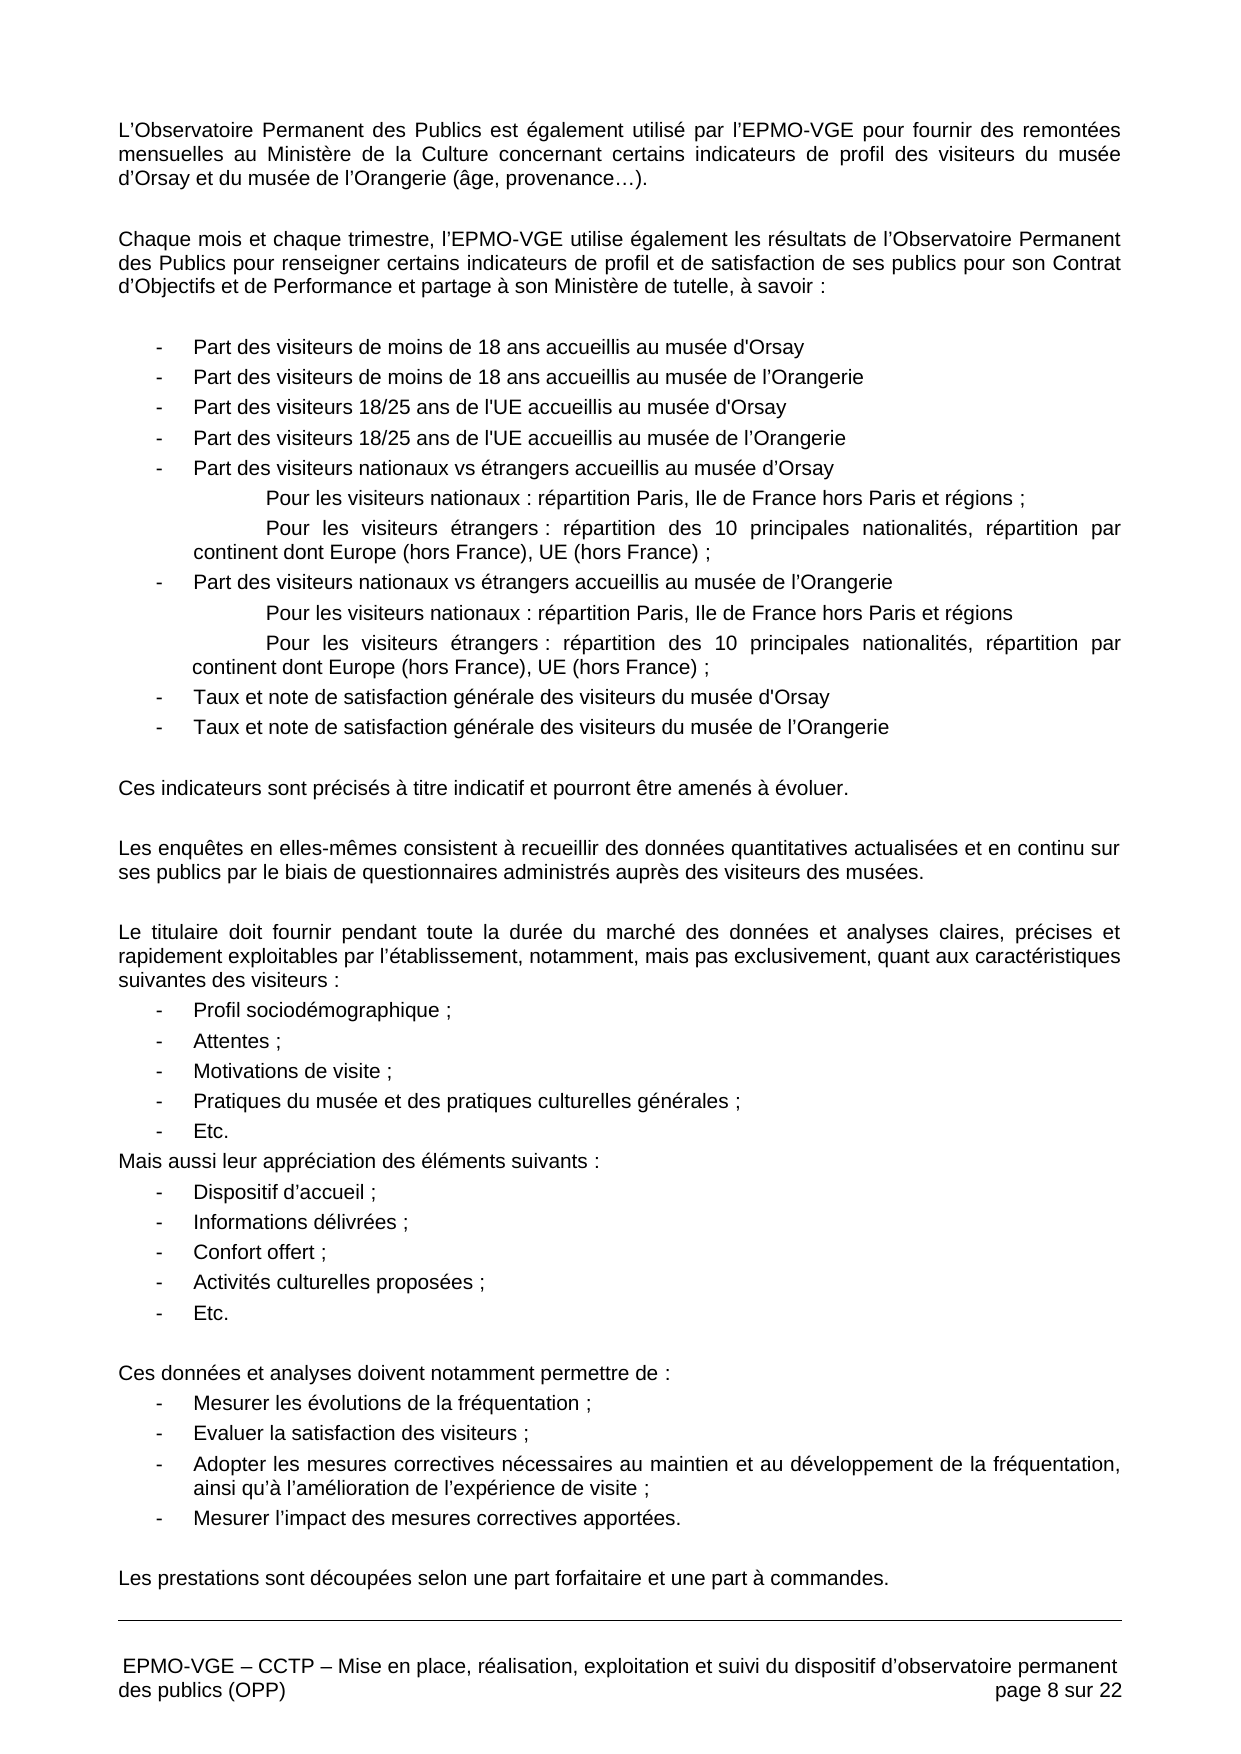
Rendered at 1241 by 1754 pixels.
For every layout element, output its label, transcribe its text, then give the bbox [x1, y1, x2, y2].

text Chaque mois et chaque trimestre, l’EPMO-VGE utilise également les résultats de l’Observatoire Permanent des Publics pour renseigner certains indicateurs de profil et de satisfaction de ses publics pour son Contrat d’Objectifs et de Performance et partage à son Ministère de tutelle, à savoir : [118, 226, 1122, 298]
text Les enquêtes en elles-mêmes consistent à recueillir des données quantitatives actualisées et en continu sur ses publics par le biais de questionnaires administrés auprès des visiteurs des musées. [118, 836, 1122, 884]
list Etc. [156, 1300, 1122, 1324]
text Les prestations sont découpées selon une part forfaitaire et une part à commandes. [118, 1566, 1122, 1590]
list Pour les visiteurs étrangers : répartition des 10 principales nationalités, répartition par continent dont Europe (hors France), UE (hors France) ; [193, 516, 1122, 564]
list Confort offert ; [156, 1240, 1122, 1264]
text Ces données et analyses doivent notamment permettre de : [118, 1361, 1122, 1385]
text Mais aussi leur appréciation des éléments suivants : [118, 1149, 1122, 1173]
list Part des visiteurs nationaux vs étrangers accueillis au musée de l’Orangerie [156, 570, 1122, 594]
list Part des visiteurs 18/25 ans de l'UE accueillis au musée de l’Orangerie [156, 425, 1122, 449]
list Attentes ; [156, 1028, 1122, 1052]
text Pour les visiteurs nationaux : répartition Paris, Ile de France hors Paris et régions [192, 600, 1122, 624]
list Motivations de visite ; [156, 1059, 1122, 1083]
list Evaluer la satisfaction des visiteurs ; [156, 1421, 1122, 1445]
list Activités culturelles proposées ; [156, 1270, 1122, 1294]
text Le titulaire doit fournir pendant toute la durée du marché des données et analyses claires, précises et rapidement exploitables par l’établissement, notamment, mais pas exclusivement, quant aux caractéristiques suivantes des visiteurs : [118, 920, 1122, 992]
list Profil sociodémographique ; [156, 998, 1122, 1022]
list Mesurer les évolutions de la fréquentation ; [156, 1391, 1122, 1415]
list Part des visiteurs de moins de 18 ans accueillis au musée d'Orsay [156, 335, 1122, 359]
list Part des visiteurs de moins de 18 ans accueillis au musée de l’Orangerie [156, 365, 1122, 389]
list Taux et note de satisfaction générale des visiteurs du musée d'Orsay [156, 685, 1122, 709]
list Etc. [156, 1119, 1122, 1143]
list Part des visiteurs nationaux vs étrangers accueillis au musée d’Orsay [156, 456, 1122, 479]
list Adopter les mesures correctives nécessaires au maintien et au développement de la fréquentation, ainsi qu’à l’amélioration de l’expérience de visite ; [156, 1451, 1122, 1499]
text L’Observatoire Permanent des Publics est également utilisé par l’EPMO-VGE pour fournir des remontées mensuelles au Ministère de la Culture concernant certains indicateurs de profil des visiteurs du musée d’Orsay et du musée de l’Orangerie (âge, provenance…). [118, 118, 1122, 190]
list Informations délivrées ; [156, 1210, 1122, 1234]
list Part des visiteurs 18/25 ans de l'UE accueillis au musée d'Orsay [156, 395, 1122, 419]
list Dispositif d’accueil ; [156, 1179, 1122, 1203]
text Ces indicateurs sont précisés à titre indicatif et pourront être amenés à évoluer. [118, 775, 1122, 799]
list Taux et note de satisfaction générale des visiteurs du musée de l’Orangerie [156, 715, 1122, 739]
list Pratiques du musée et des pratiques culturelles générales ; [156, 1089, 1122, 1113]
text Pour les visiteurs nationaux : répartition Paris, Ile de France hors Paris et régions ; [266, 486, 1122, 510]
text Pour les visiteurs étrangers : répartition des 10 principales nationalités, répartition par continent dont Europe (hors France), UE (hors France) ; [192, 631, 1122, 678]
list Mesurer l’impact des mesures correctives apportées. [156, 1506, 1122, 1529]
